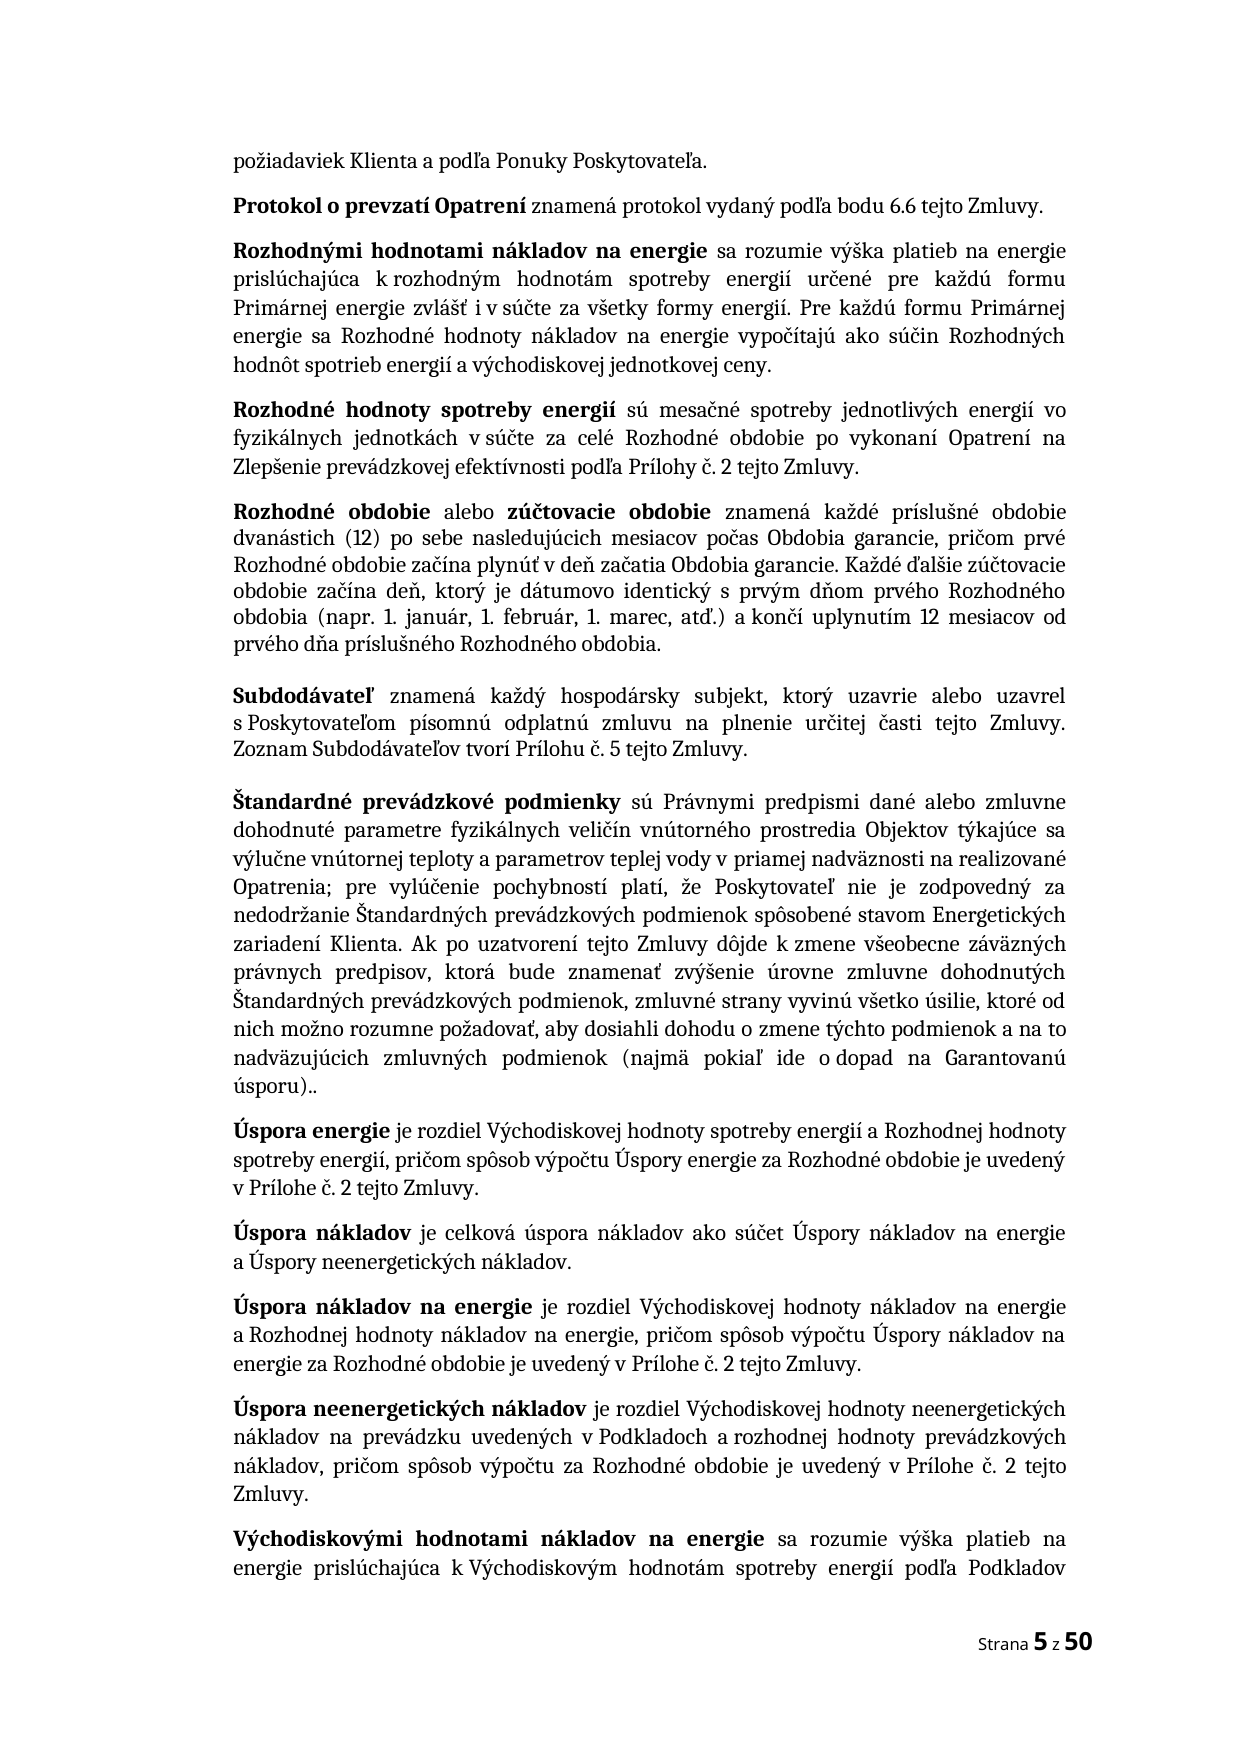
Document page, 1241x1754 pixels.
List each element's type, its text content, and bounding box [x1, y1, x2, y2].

table_cell Úspora neenergetických nákladov je rozdiel Východiskovej hodnoty neenergetických nákladov na prevádzku uvedených v Podkladoch a rozhodnej hodnoty prevádzkových nákladov, pričom spôsob výpočtu za Rozhodné obdobie je uvedený v Prílohe č. 2 tejto Zmluvy. [218, 1396, 1078, 1526]
table_cell Rozhodnými hodnotami nákladov na energie sa rozumie výška platieb na energie prislúchajúca k rozhodným hodnotám spotreby energií určené pre každú formu Primárnej energie zvlášť i v súčte za všetky formy energií. Pre každú formu Primárnej energie sa Rozhodné hodnoty nákladov na energie vypočítajú ako súčin Rozhodných hodnôt spotrieb energií a východiskovej jednotkovej ceny. [218, 238, 1078, 397]
table_cell Úspora nákladov je celková úspora nákladov ako súčet Úspory nákladov na energie a Úspory neenergetických nákladov. [218, 1220, 1078, 1293]
table_cell Rozhodné hodnoty spotreby energií sú mesačné spotreby jednotlivých energií vo fyzikálnych jednotkách v súčte za celé Rozhodné obdobie po vykonaní Opatrení na Zlepšenie prevádzkovej efektívnosti podľa Prílohy č. 2 tejto Zmluvy. [218, 397, 1078, 499]
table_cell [218, 1526, 1078, 1581]
table_cell Úspora nákladov na energie je rozdiel Východiskovej hodnoty nákladov na energie a Rozhodnej hodnoty nákladov na energie, pričom spôsob výpočtu Úspory nákladov na energie za Rozhodné obdobie je uvedený v Prílohe č. 2 tejto Zmluvy. [218, 1294, 1078, 1396]
table_cell Rozhodné obdobie alebo zúčtovacie obdobie znamená každé príslušné obdobie dvanástich (12) po sebe nasledujúcich mesiacov počas Obdobia garancie, pričom prvé Rozhodné obdobie začína plynúť v deň začatia Obdobia garancie. Každé ďalšie zúčtovacie obdobie začína deň, ktorý je dátumovo identický s prvým dňom prvého Rozhodného obdobia (napr. 1. január, 1. február, 1. marec, atď.) a končí uplynutím 12 mesiacov od prvého dňa príslušného Rozhodného obdobia. [218, 499, 1078, 683]
table_cell Úspora energie je rozdiel Východiskovej hodnoty spotreby energií a Rozhodnej hodnoty spotreby energií, pričom spôsob výpočtu Úspory energie za Rozhodné obdobie je uvedený v Prílohe č. 2 tejto Zmluvy. [218, 1118, 1078, 1220]
table_cell Subdodávateľ znamená každý hospodársky subjekt, ktorý uzavrie alebo uzavrel s Poskytovateľom písomnú odplatnú zmluvu na plnenie určitej časti tejto Zmluvy. Zoznam Subdodávateľov tvorí Prílohu č. 5 tejto Zmluvy. [218, 683, 1078, 788]
table_cell Štandardné prevádzkové podmienky sú Právnymi predpismi dané alebo zmluvne dohodnuté parametre fyzikálnych veličín vnútorného prostredia Objektov týkajúce sa výlučne vnútornej teploty a parametrov teplej vody v priamej nadväznosti na realizované Opatrenia; pre vylúčenie pochybností platí, že Poskytovateľ nie je zodpovedný za nedodržanie Štandardných prevádzkových podmienok spôsobené stavom Energetických zariadení Klienta. Ak po uzatvorení tejto Zmluvy dôjde k zmene všeobecne záväzných právnych predpisov, ktorá bude znamenať zvýšenie úrovne zmluvne dohodnutých Štandardných prevádzkových podmienok, zmluvné strany vyvinú všetko úsilie, ktoré od nich možno rozumne požadovať, aby dosiahli dohodu o zmene týchto podmienok a na to nadväzujúcich zmluvných podmienok (najmä pokiaľ ide o dopad na Garantovanú úsporu).. [218, 789, 1078, 1118]
table_cell Protokol o prevzatí Opatrení znamená protokol vydaný podľa bodu 6.6 tejto Zmluvy. [218, 193, 1078, 238]
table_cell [218, 148, 1078, 193]
